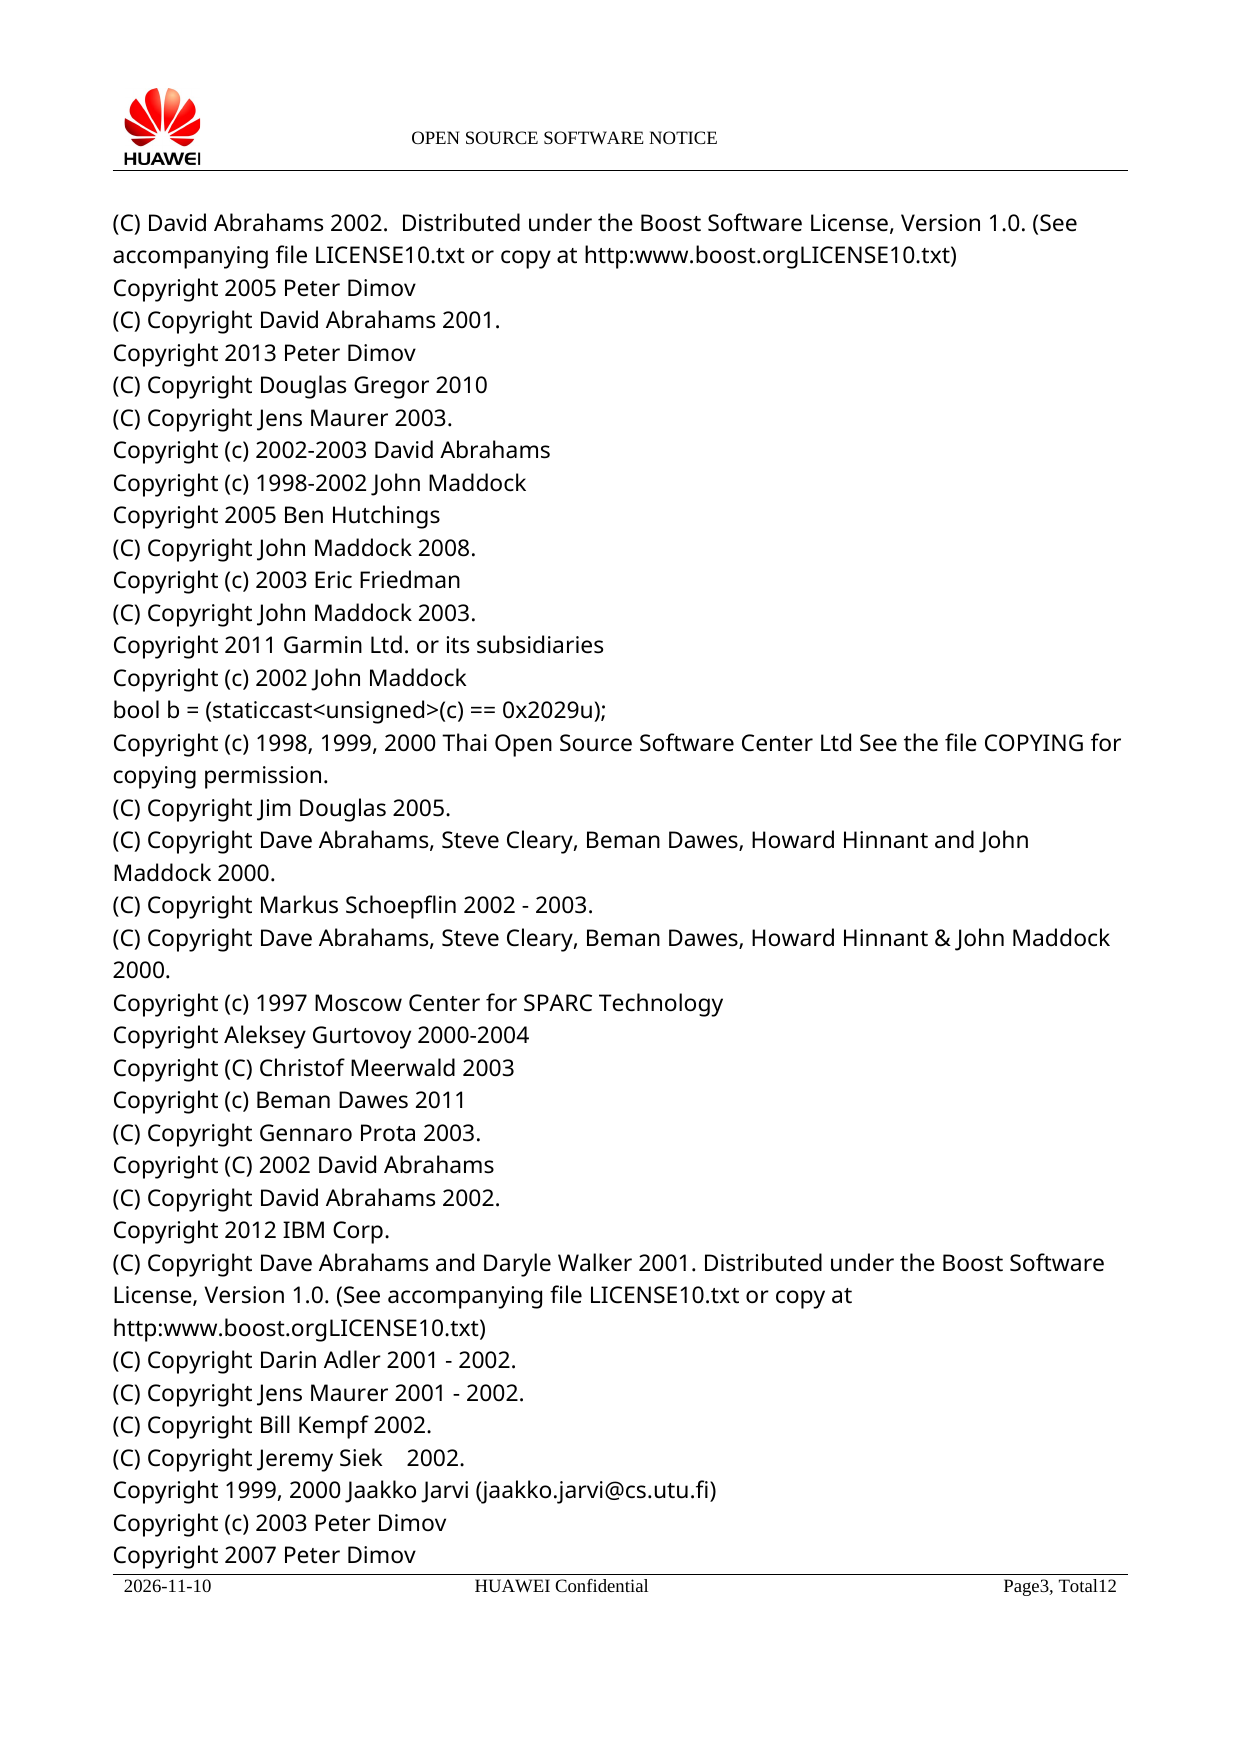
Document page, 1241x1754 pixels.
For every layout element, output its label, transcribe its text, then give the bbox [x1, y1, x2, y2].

picture [124, 88, 201, 165]
